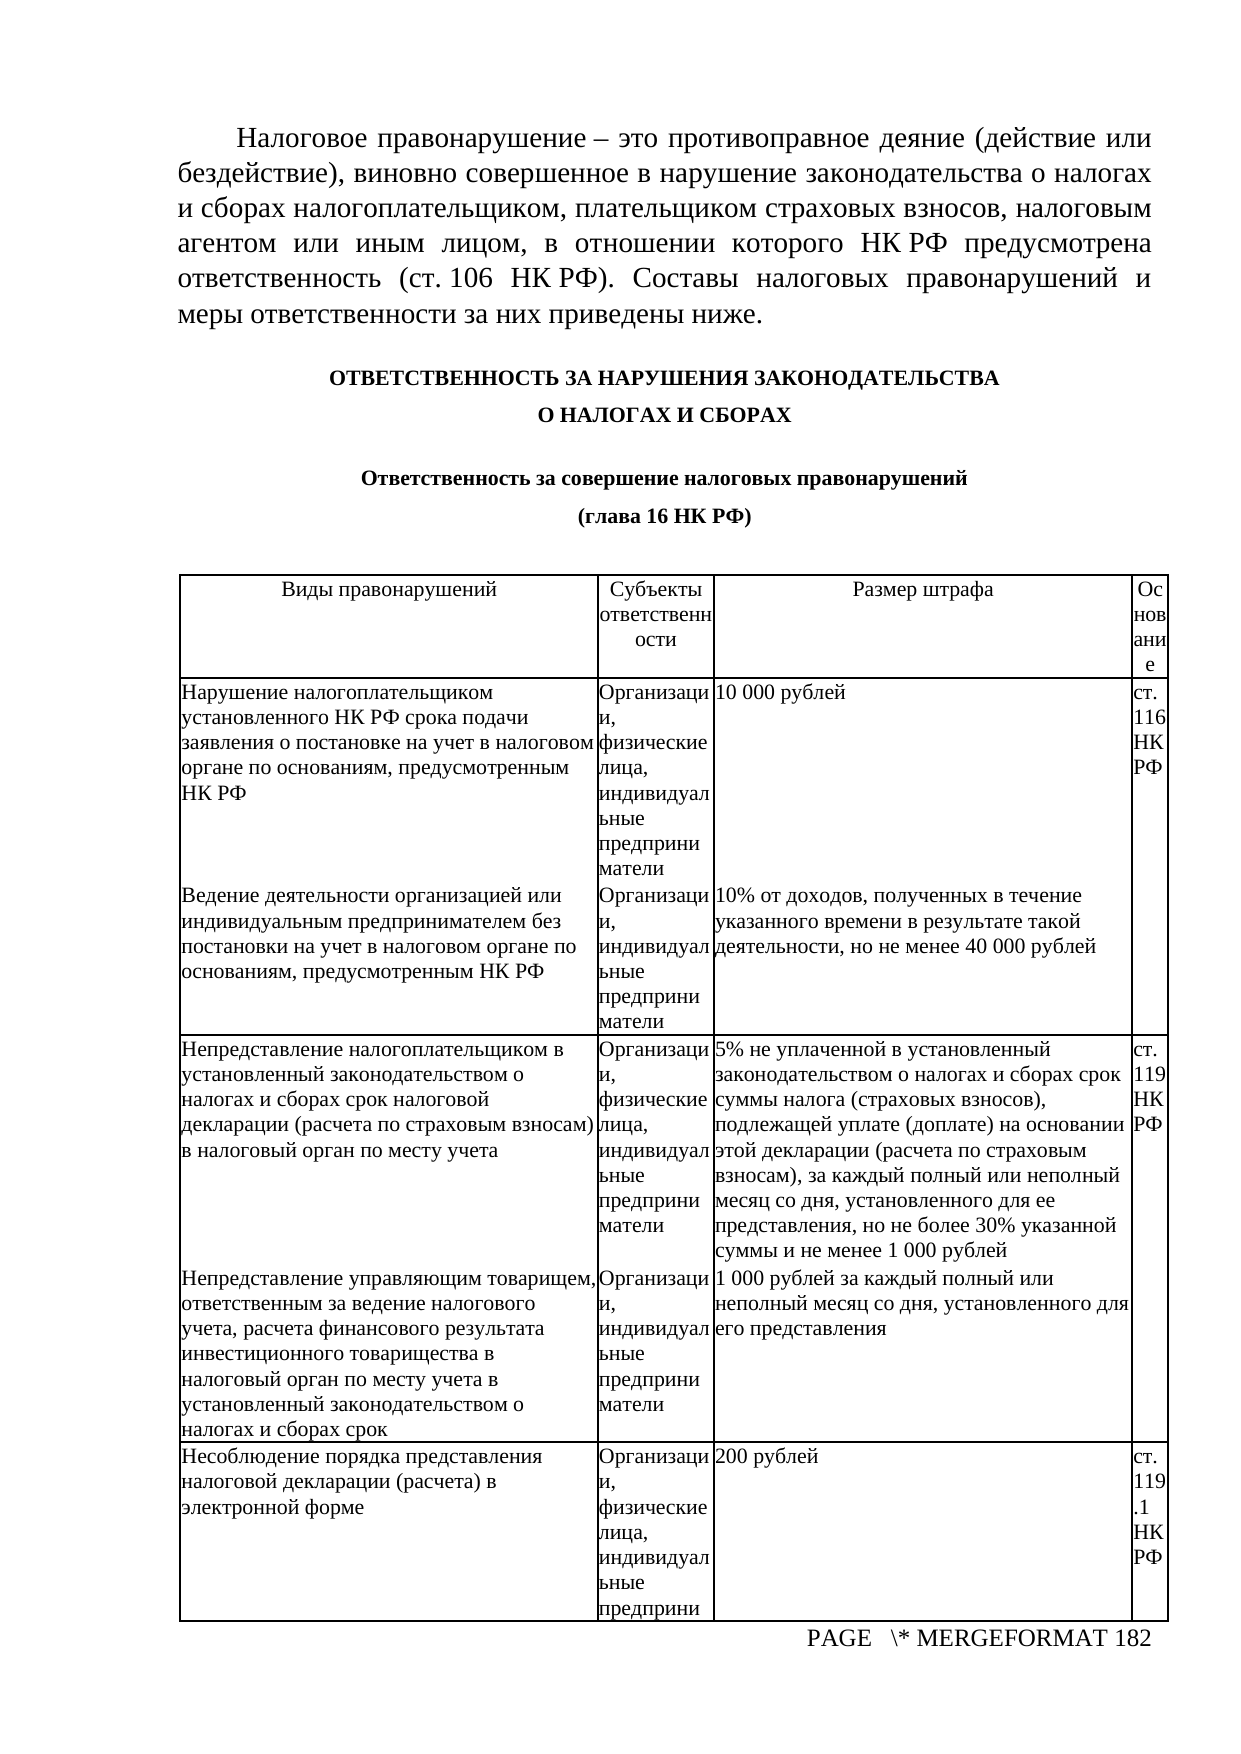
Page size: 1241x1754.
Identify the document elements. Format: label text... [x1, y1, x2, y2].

table_cell 10% от доходов, полученных в течение указанного времени в результате такой деятельности, но не менее 40 000 рублей [715, 880, 1131, 1034]
text ОТВЕТСТВЕННОСТЬ ЗА НАРУШЕНИЯ ЗАКОНОДАТЕЛЬСТВА [177, 364, 1152, 390]
text (глава 16 НК РФ) [177, 503, 1152, 528]
table_cell ст. 119 НК РФ [1133, 1036, 1167, 1441]
table_cell Нарушение налогоплательщиком установленного НК РФ срока подачи заявления о постановке на учет в налоговом органе по основаниям, предусмотренным НК РФ [181, 679, 597, 880]
table_header Основание [1133, 576, 1167, 677]
table_header Размер штрафа [715, 576, 1131, 677]
text О НАЛОГАХ И СБОРАХ [177, 402, 1152, 428]
table_cell Организации, индивидуальные предприниматели [599, 1263, 713, 1441]
table_cell Ведение деятельности организацией или индивидуальным предпринимателем без постановки на учет в налоговом органе по основаниям, предусмотренным НК РФ [181, 880, 597, 1034]
table_cell Организации, индивидуальные предприниматели [599, 880, 713, 1034]
table_header Субъекты ответственности [599, 576, 713, 677]
table_cell 10 000 рублей [715, 679, 1131, 880]
text Налоговое правонарушение – это противоправное деяние (действие или бездействие), виновно совершенное в нарушение законодательства о налогах и сборах налогоплательщиком, плательщиком страховых взносов, налоговым агентом или иным лицом, в отношении которого НК РФ предусмотрена ответственность (ст. 106 НК РФ). Составы налоговых правонарушений и меры ответственности за них приведены ниже. [177, 118, 1152, 329]
text Ответственность за совершение налоговых правонарушений [177, 465, 1152, 491]
table_cell 5% не уплаченной в установленный законодательством о налогах и сборах срок суммы налога (страховых взносов), подлежащей уплате (доплате) на основании этой декларации (расчета по страховым взносам), за каждый полный или неполный месяц со дня, установленного для ее представления, но не более 30% указанной суммы и не менее 1 000 рублей [715, 1036, 1131, 1263]
table_cell Организации, физические лица, индивидуальные предприниматели [599, 1036, 713, 1263]
table_cell Непредставление налогоплательщиком в установленный законодательством о налогах и сборах срок налоговой декларации (расчета по страховым взносам) в налоговый орган по месту учета [181, 1036, 597, 1263]
table_cell 200 рублей [715, 1443, 1131, 1620]
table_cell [599, 1443, 713, 1620]
table_cell ст. 119.1 НК РФ [1133, 1443, 1167, 1620]
table_cell 1 000 рублей за каждый полный или неполный месяц со дня, установленного для его представления [715, 1263, 1131, 1441]
table_header Виды правонарушений [181, 576, 597, 677]
table_cell ст. 116 НК РФ [1133, 679, 1167, 1034]
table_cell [181, 1443, 597, 1620]
table_cell Организации, физические лица, индивидуальные предприниматели [599, 679, 713, 880]
table_cell Непредставление управляющим товарищем, ответственным за ведение налогового учета, расчета финансового результата инвестиционного товарищества в налоговый орган по месту учета в установленный законодательством о налогах и сборах срок [181, 1263, 597, 1441]
